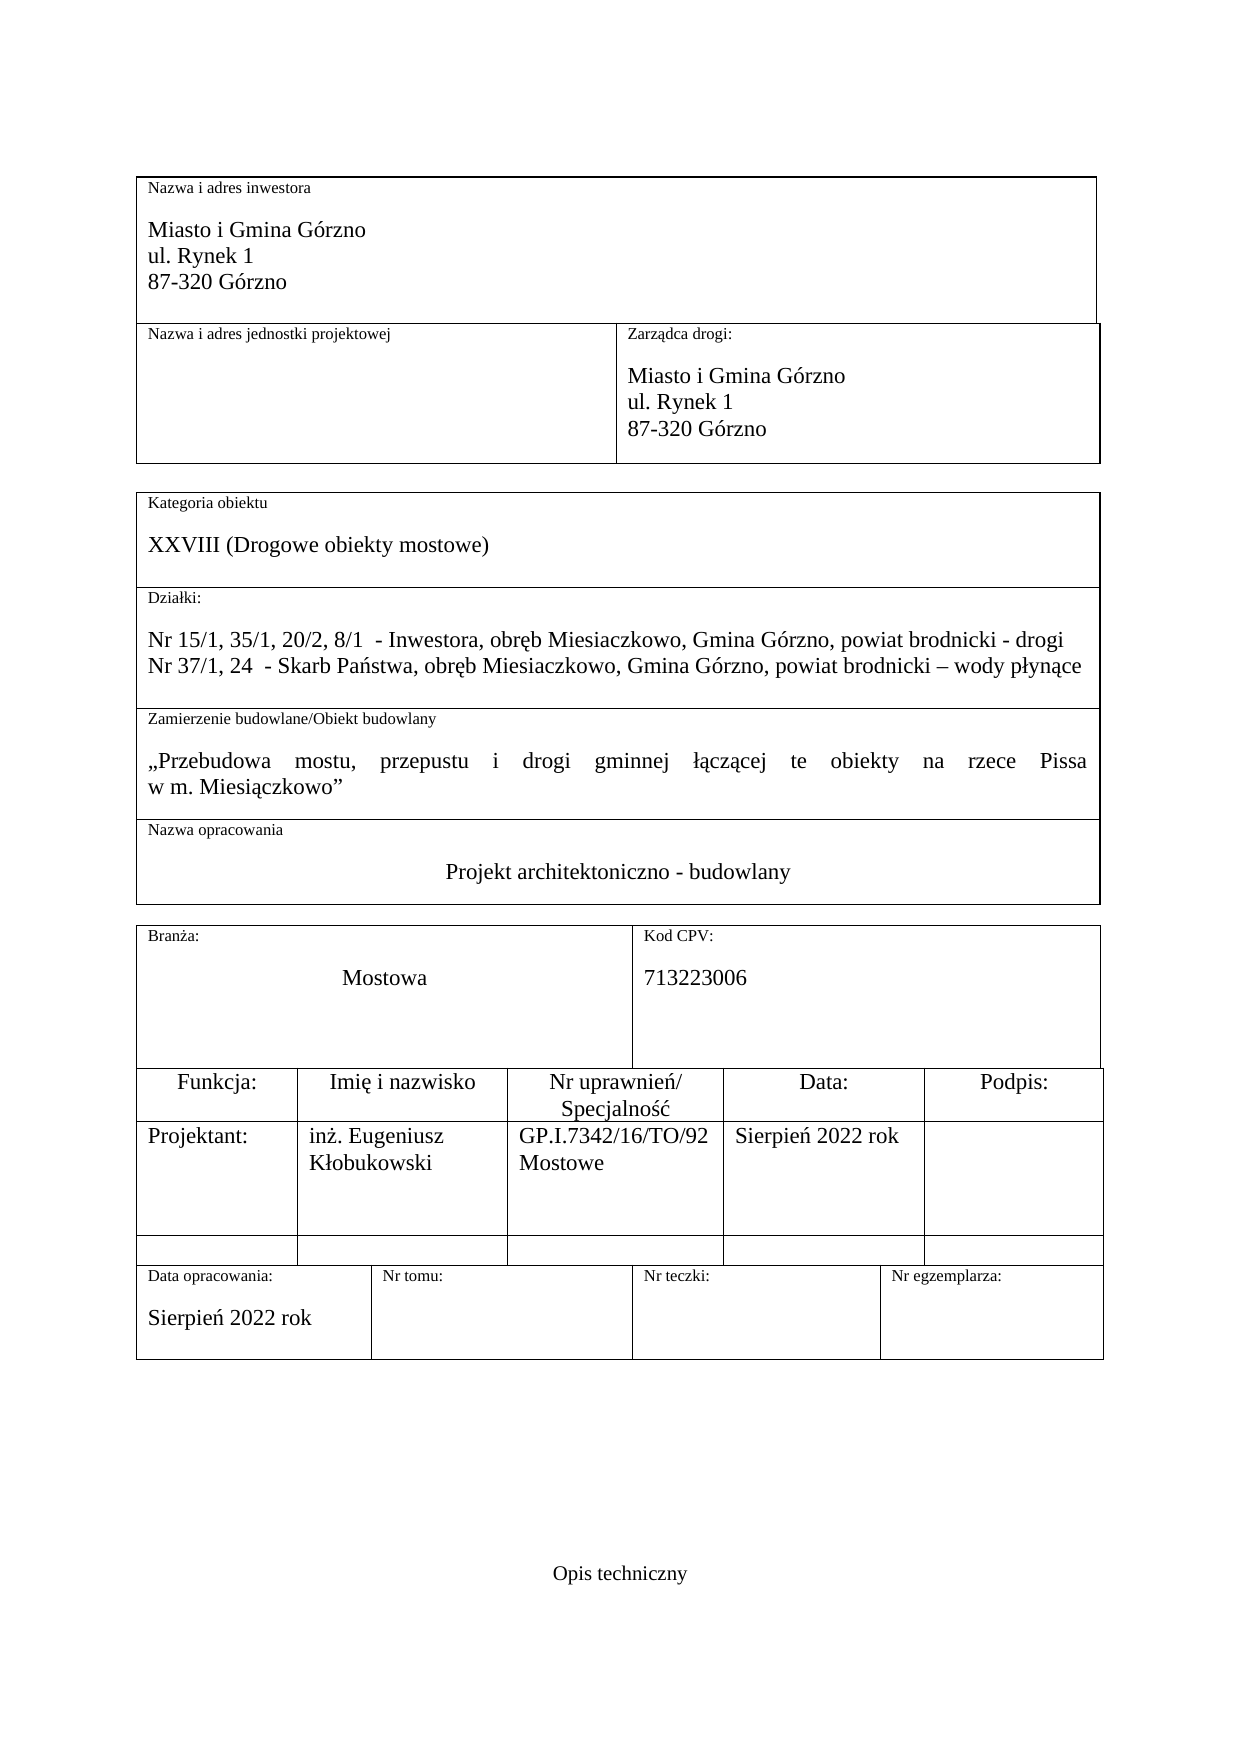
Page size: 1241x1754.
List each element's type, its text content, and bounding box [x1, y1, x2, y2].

table_header Nazwa i adres inwestora Miasto i Gmina Górzno ul. Rynek 1 87-320 Górzno [137, 178, 1096, 323]
table_header Kategoria obiektu XXVIII (Drogowe obiekty mostowe) [137, 493, 1099, 587]
table_cell [298, 1236, 507, 1264]
text Opis techniczny [148, 1561, 1093, 1585]
table_cell Data opracowania: Sierpień 2022 rok [137, 1266, 371, 1359]
table_cell [508, 1236, 723, 1264]
table_cell Nazwa i adres jednostki projektowej [137, 324, 616, 463]
table_cell [925, 1236, 1103, 1264]
table_cell [925, 1122, 1103, 1235]
table_cell Zamierzenie budowlane/Obiekt budowlany „Przebudowa mostu, przepustu i drogi gminnej łączącej te obiekty na rzece Pissa w m. Miesiączkowo” [137, 709, 1099, 819]
table_cell Data: [724, 1069, 924, 1121]
table_header Branża: Mostowa [137, 926, 632, 1067]
table_cell Nr uprawnień/ Specjalność [508, 1069, 723, 1121]
table_cell Projektant: [137, 1122, 297, 1235]
table_cell Nazwa opracowania Projekt architektoniczno - budowlany [137, 820, 1099, 904]
table_cell Podpis: [925, 1069, 1103, 1121]
table_cell Nr tomu: [372, 1266, 632, 1359]
table_cell inż. Eugeniusz Kłobukowski [298, 1122, 507, 1235]
table_cell Nr egzemplarza: [881, 1266, 1103, 1359]
table_cell [137, 1236, 297, 1264]
table_cell Sierpień 2022 rok [724, 1122, 924, 1235]
table_cell Działki: Nr 15/1, 35/1, 20/2, 8/1 - Inwestora, obręb Miesiaczkowo, Gmina Górzno, powiat brodnicki - drogi Nr 37/1, 24 - Skarb Państwa, obręb Miesiaczkowo, Gmina Górzno, powiat brodnicki – wody płynące [137, 588, 1099, 707]
table_cell Funkcja: [137, 1069, 297, 1121]
table_cell GP.I.7342/16/TO/92 Mostowe [508, 1122, 723, 1235]
table_cell [724, 1236, 924, 1264]
table_cell Nr teczki: [633, 1266, 880, 1359]
table_header Kod CPV: 713223006 [633, 926, 1100, 1067]
table_cell Imię i nazwisko [298, 1069, 507, 1121]
table_cell Zarządca drogi: Miasto i Gmina Górzno ul. Rynek 1 87-320 Górzno [617, 324, 1099, 463]
